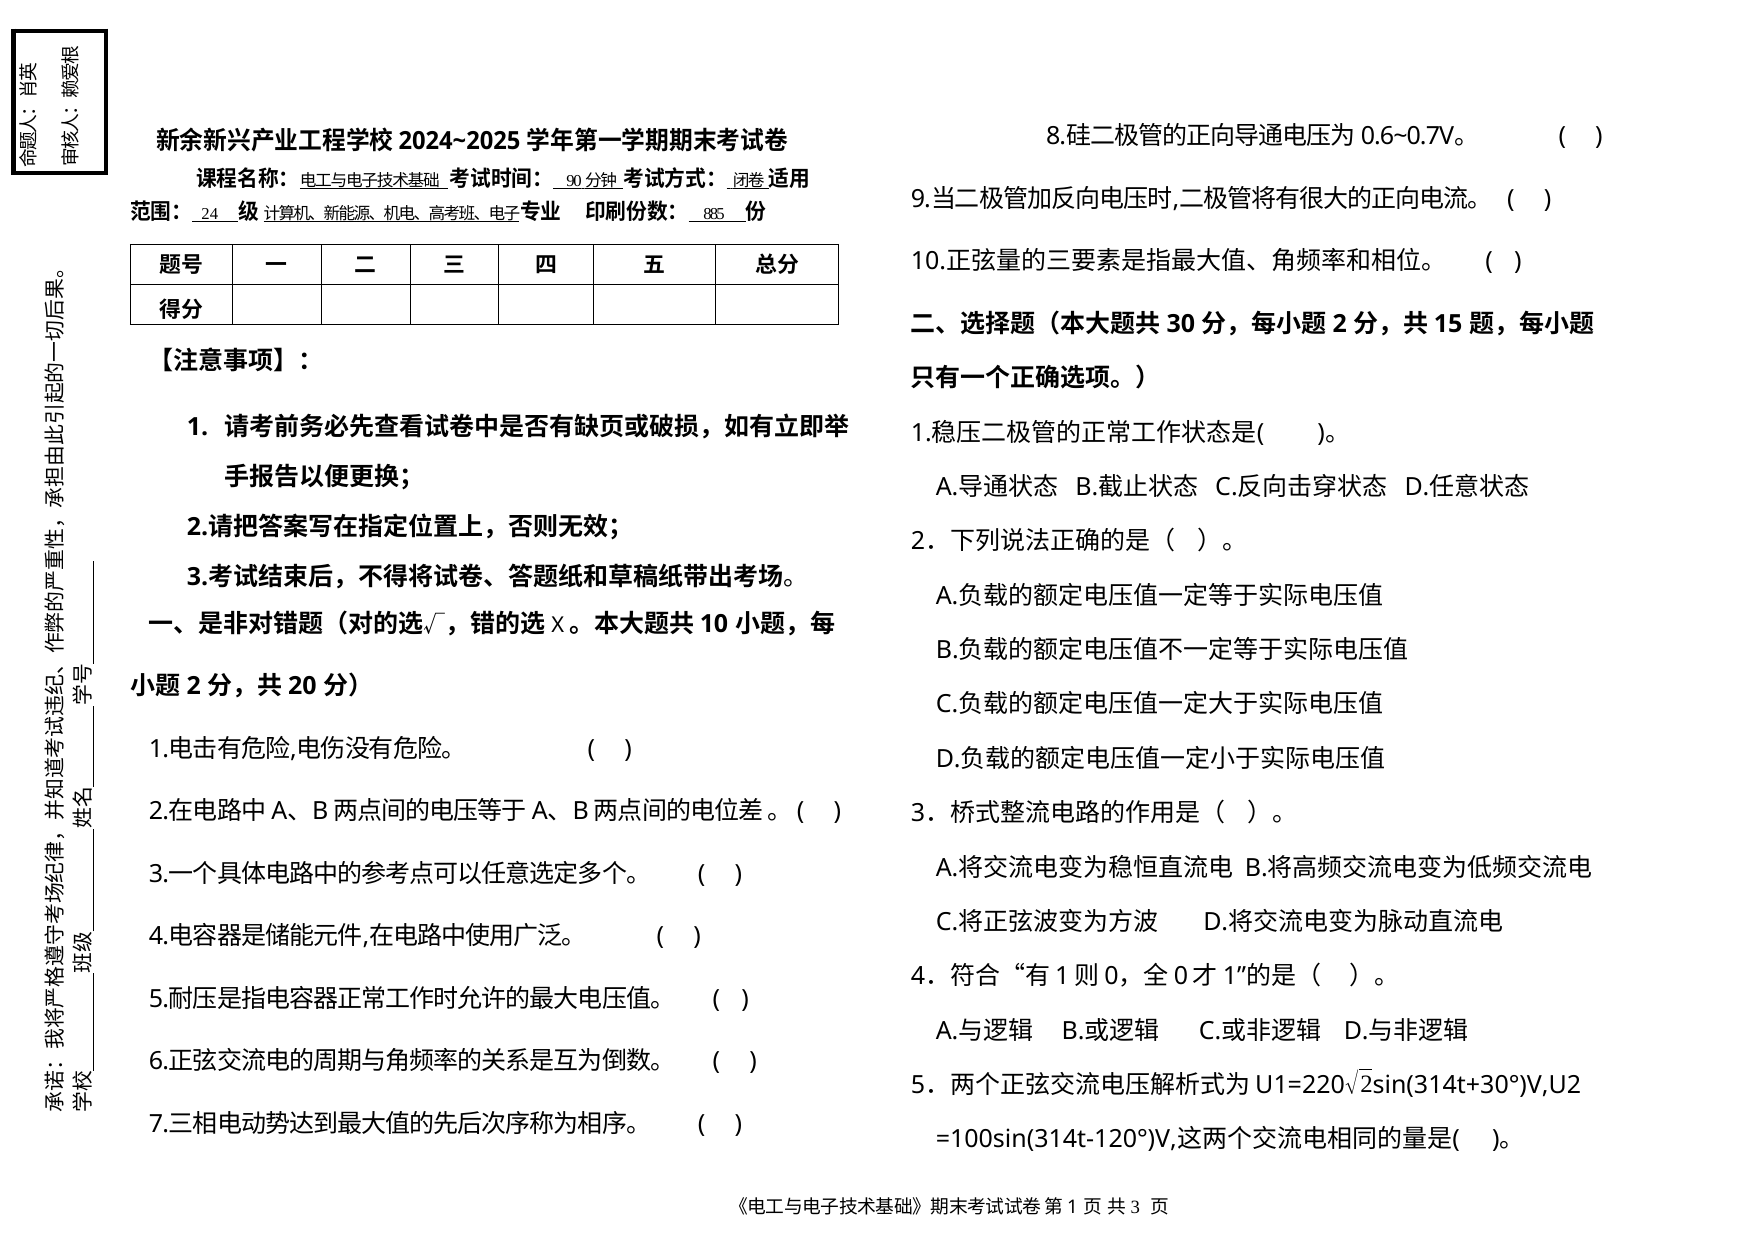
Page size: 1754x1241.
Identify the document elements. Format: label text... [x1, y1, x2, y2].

text 2．下列说法正确的是（ ）。 [911, 521, 1616, 557]
text 1.电击有危险,电伤没有危险。 ( ) [149, 728, 900, 764]
text C.将正弦波变为方波 D.将交流电变为脉动直流电 [911, 901, 1616, 938]
table_cell [594, 285, 715, 324]
table_header 二 [322, 245, 410, 284]
text 4．符合“有1则0，全0才1”的是（ ）。 [911, 956, 1616, 992]
text A.负载的额定电压值一定等于实际电压值 [911, 575, 1616, 611]
text 课程名称：电工与电子技术基础 考试时间： 90分钟 考试方式： 闭卷 适用范围： 24 级 计算机、新能源、机电、高考班、电子专业 印刷份数： 885 份 [130, 161, 823, 226]
text 一、是非对错题（对的选√，错的选 X 。本大题共 10 小题，每 [149, 603, 900, 639]
table_header 三 [411, 245, 498, 284]
text 9.当二极管加反向电压时,二极管将有很大的正向电流。 ( ) [911, 178, 1616, 214]
table_header 一 [233, 245, 321, 284]
text 3.考试结束后，不得将试卷、答题纸和草稿纸带出考场。 [13, 545, 900, 595]
text 二、选择题（本大题共 30 分，每小题 2 分，共 15 题，每小题只有一个正确选项。） [911, 303, 1616, 394]
list 手报告以便更换； [224, 445, 900, 495]
table_cell [716, 285, 838, 324]
text D.负载的额定电压值一定小于实际电压值 [911, 738, 1616, 774]
text 1.稳压二极管的正常工作状态是( )。 [911, 412, 1616, 448]
table_header 四 [499, 245, 593, 284]
list 请考前务必先查看试卷中是否有缺页或破损，如有立即举 [187, 395, 900, 445]
text 8.硅二极管的正向导通电压为0.6~0.7V。 ( ) [1046, 116, 1616, 152]
text 5．两个正弦交流电压解析式为U1=220sin(314t+30°)V,U2 =100sin(314t-120°)V,这两个交流电相同的量是( )。 [911, 1064, 1616, 1155]
table_cell [233, 285, 321, 324]
text 5.耐压是指电容器正常工作时允许的最大电压值。 ( ) [149, 978, 900, 1014]
text 6.正弦交流电的周期与角频率的关系是互为倒数。 ( ) [149, 1041, 900, 1077]
text 【注意事项】： [149, 341, 900, 377]
text 4.电容器是储能元件,在电路中使用广泛。 ( ) [149, 916, 900, 952]
table_cell [411, 285, 498, 324]
text 新余新兴产业工程学校2024~2025 学年第一学期期末考试卷 [16, 116, 104, 157]
text 3．桥式整流电路的作用是（ ）。 [911, 793, 1616, 829]
text B.负载的额定电压值不一定等于实际电压值 [911, 629, 1616, 666]
text A.与逻辑 B.或逻辑 C.或非逻辑 D.与非逻辑 [911, 1010, 1616, 1046]
text A.导通状态 B.截止状态 C.反向击穿状态 D.任意状态 [936, 466, 1616, 503]
table_header 总分 [716, 245, 838, 284]
text 新余新兴产业工程学校2024~2025 学年第一学期期末考试卷 [108, 116, 900, 157]
table_header 题号 [131, 245, 232, 284]
text 2.在电路中A、B两点间的电压等于A、B两点间的电位差 。 ( ) [149, 791, 900, 827]
table_cell [499, 285, 593, 324]
text 3.一个具体电路中的参考点可以任意选定多个。 ( ) [149, 853, 900, 889]
table_cell 得分 [131, 285, 232, 324]
text 10.正弦量的三要素是指最大值、角频率和相位。 ( ) [911, 241, 1616, 277]
table_cell [322, 285, 410, 324]
table_header 五 [594, 245, 715, 284]
text A.将交流电变为稳恒直流电 B.将高频交流电变为低频交流电 [911, 847, 1616, 883]
text C.负载的额定电压值一定大于实际电压值 [911, 684, 1616, 720]
text 2.请把答案写在指定位置上，否则无效； [13, 495, 900, 545]
text 小题 2 分，共 20 分） [13, 666, 900, 702]
text 7.三相电动势达到最大值的先后次序称为相序。 ( ) [149, 1103, 900, 1139]
